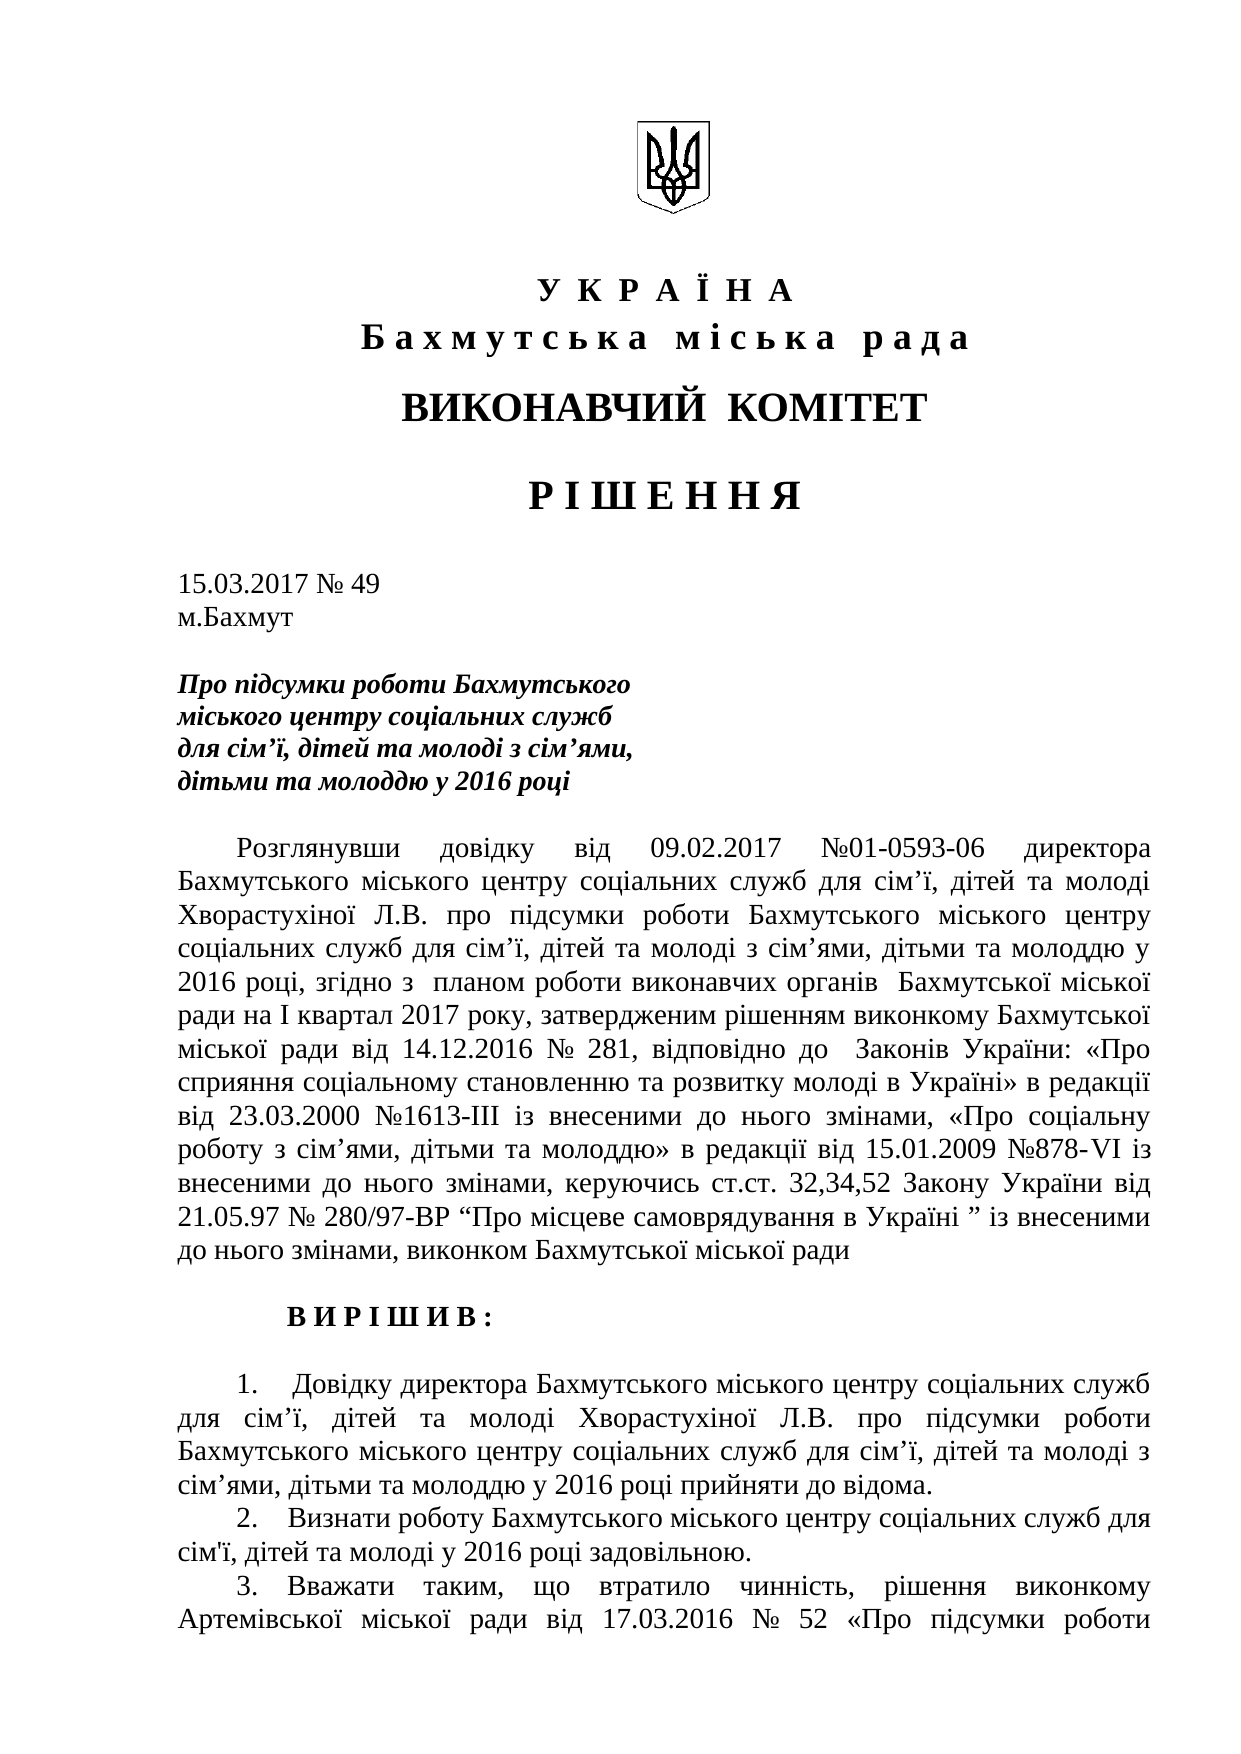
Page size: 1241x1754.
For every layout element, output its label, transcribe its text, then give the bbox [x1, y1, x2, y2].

text В И Р І Ш И В : [177, 1299, 1152, 1333]
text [177, 1568, 1152, 1635]
text м.Бахмут [177, 599, 1152, 633]
text Про підсумки роботи Бахмутського [177, 667, 1152, 699]
subtitle ВИКОНАВЧИЙ КОМІТЕТ [177, 382, 1152, 430]
text 1. Довідку директора Бахмутського міського центру соціальних служб для сім’ї, дітей та молоді Хворастухіної Л.В. про підсумки роботи Бахмутського міського центру соціальних служб для сім’ї, дітей та молоді з сім’ями, дітьми та молоддю у 2016 році прийняти до відома. [177, 1366, 1152, 1501]
text міського центру соціальних служб [177, 699, 1152, 731]
text 2. Визнати роботу Бахмутського міського центру соціальних служб для сім'ї, дітей та молоді у 2016 році задовільною. [177, 1501, 1152, 1568]
text для сім’ї, дітей та молоді з сім’ями, [177, 731, 1152, 764]
text Р І Ш Е Н Н Я [177, 470, 1152, 518]
text дітьми та молоддю у 2016 році [177, 764, 1152, 796]
text 15.03.2017 № 49 [177, 566, 1152, 599]
text Розглянувши довідку від 09.02.2017 №01-0593-06 директора Бахмутського міського центру соціальних служб для сім’ї, дітей та молоді Хворастухіної Л.В. про підсумки роботи Бахмутського міського центру соціальних служб для сім’ї, дітей та молоді з сім’ями, дітьми та молоддю у 2016 році, згідно з планом роботи виконавчих органів Бахмутської міської ради на І квартал 2017 року, затвердженим рішенням виконкому Бахмутської міської ради від 14.12.2016 № 281, відповідно до Законів України: «Про сприяння соціальному становленню та розвитку молоді в Україні» в редакції від 23.03.2000 №1613-ІІІ із внесеними до нього змінами, «Про соціальну роботу з сім’ями, дітьми та молоддю» в редакції від 15.01.2009 №878-VI із внесеними до нього змінами, керуючись ст.ст. 32,34,52 Закону України від 21.05.97 № 280/97-ВР “Про місцеве самоврядування в Україні ” із внесеними до нього змінами, виконком Бахмутської міської ради [177, 830, 1152, 1266]
subtitle Б а х м у т с ь к а м і с ь к а р а д а [177, 314, 1152, 357]
picture [633, 118, 713, 216]
subtitle У К Р А Ї Н А [177, 270, 1152, 308]
